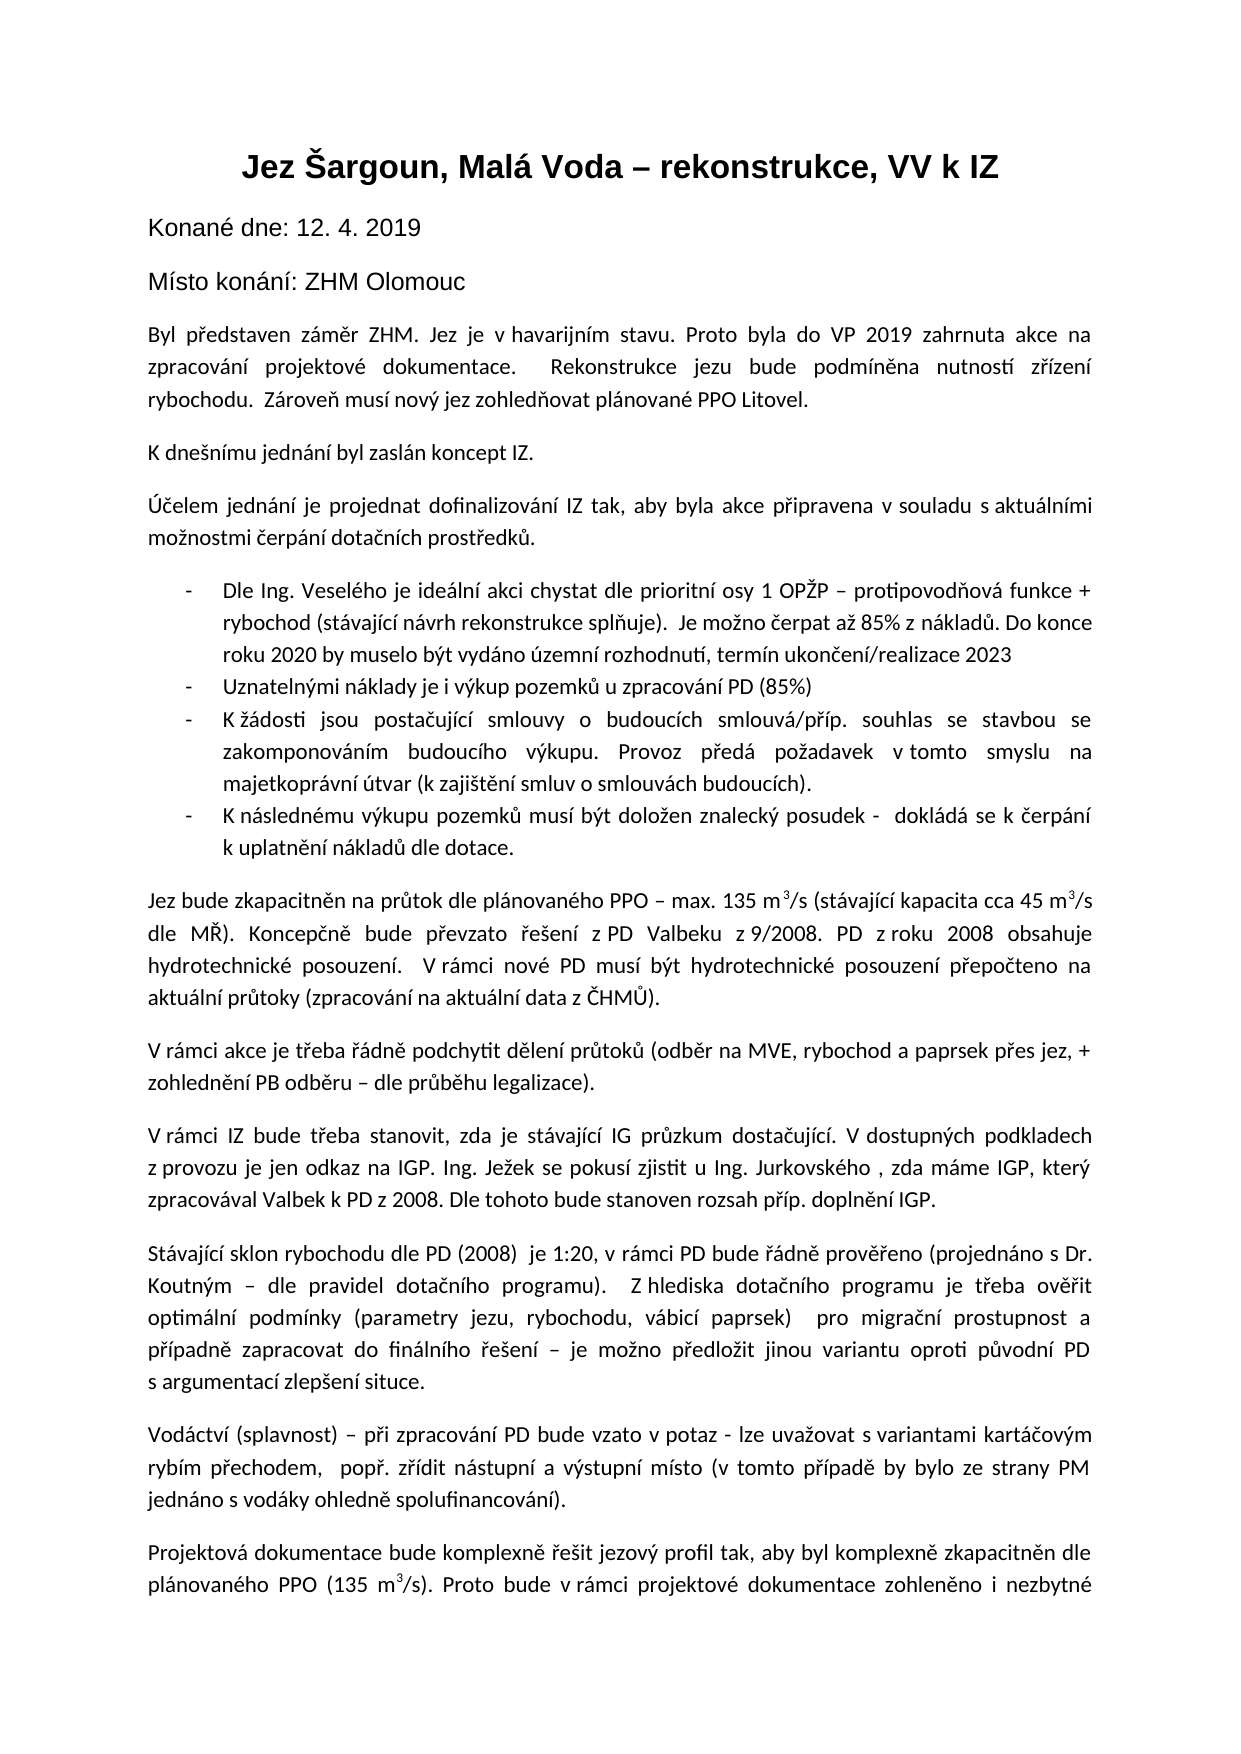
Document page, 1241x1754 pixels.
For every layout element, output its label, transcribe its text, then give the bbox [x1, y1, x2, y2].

text Vodáctví (splavnost) – při zpracování PD bude vzato v potaz - lze uvažovat s variantami kartáčovým rybím přechodem, popř. zřídit nástupní a výstupní místo (v tomto případě by bylo ze strany PM jednáno s vodáky ohledně spolufinancování). [148, 1420, 1093, 1513]
text V rámci IZ bude třeba stanovit, zda je stávající IG průzkum dostačující. V dostupných podkladech z provozu je jen odkaz na IGP. Ing. Ježek se pokusí zjistit u Ing. Jurkovského , zda máme IGP, který zpracovával Valbek k PD z 2008. Dle tohoto bude stanoven rozsah příp. doplnění IGP. [148, 1121, 1093, 1214]
list Dle Ing. Veselého je ideální akci chystat dle prioritní osy 1 OPŽP – protipovodňová funkce + rybochod (stávající návrh rekonstrukce splňuje). Je možno čerpat až 85% z nákladů. Do konce roku 2020 by muselo být vydáno územní rozhodnutí, termín ukončení/realizace 2023 [185, 576, 1093, 668]
list K žádosti jsou postačující smlouvy o budoucích smlouvá/příp. souhlas se stavbou se zakomponováním budoucího výkupu. Provoz předá požadavek v tomto smyslu na majetkoprávní útvar (k zajištění smluv o smlouvách budoucích). [185, 705, 1093, 797]
text Jez Šargoun, Malá Voda – rekonstrukce, VV k IZ [148, 148, 1093, 186]
text V rámci akce je třeba řádně podchytit dělení průtoků (odběr na MVE, rybochod a paprsek přes jez, + zohlednění PB odběru – dle průběhu legalizace). [148, 1036, 1093, 1096]
text K dnešnímu jednání byl zaslán koncept IZ. [148, 438, 1093, 466]
text Účelem jednání je projednat dofinalizování IZ tak, aby byla akce připravena v souladu s aktuálními možnostmi čerpání dotačních prostředků. [148, 491, 1093, 551]
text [148, 1538, 1093, 1598]
text Jez bude zkapacitněn na průtok dle plánovaného PPO – max. 135 m3/s (stávající kapacita cca 45 m3/s dle MŘ). Koncepčně bude převzato řešení z PD Valbeku z 9/2008. PD z roku 2008 obsahuje hydrotechnické posouzení. V rámci nové PD musí být hydrotechnické posouzení přepočteno na aktuální průtoky (zpracování na aktuální data z ČHMŮ). [148, 886, 1093, 1011]
list Uznatelnými náklady je i výkup pozemků u zpracování PD (85%) [185, 672, 1093, 701]
text Místo konání: ZHM Olomouc [148, 266, 1093, 295]
text Byl představen záměr ZHM. Jez je v havarijním stavu. Proto byla do VP 2019 zahrnuta akce na zpracování projektové dokumentace. Rekonstrukce jezu bude podmíněna nutností zřízení rybochodu. Zároveň musí nový jez zohledňovat plánované PPO Litovel. [148, 320, 1093, 413]
text Konané dne: 12. 4. 2019 [148, 213, 1093, 241]
list K následnému výkupu pozemků musí být doložen znalecký posudek - dokládá se k čerpání k uplatnění nákladů dle dotace. [185, 801, 1093, 861]
text Stávající sklon rybochodu dle PD (2008) je 1:20, v rámci PD bude řádně prověřeno (projednáno s Dr. Koutným – dle pravidel dotačního programu). Z hlediska dotačního programu je třeba ověřit optimální podmínky (parametry jezu, rybochodu, vábicí paprsek) pro migrační prostupnost a případně zapracovat do finálního řešení – je možno předložit jinou variantu oproti původní PD s argumentací zlepšení situce. [148, 1239, 1093, 1395]
